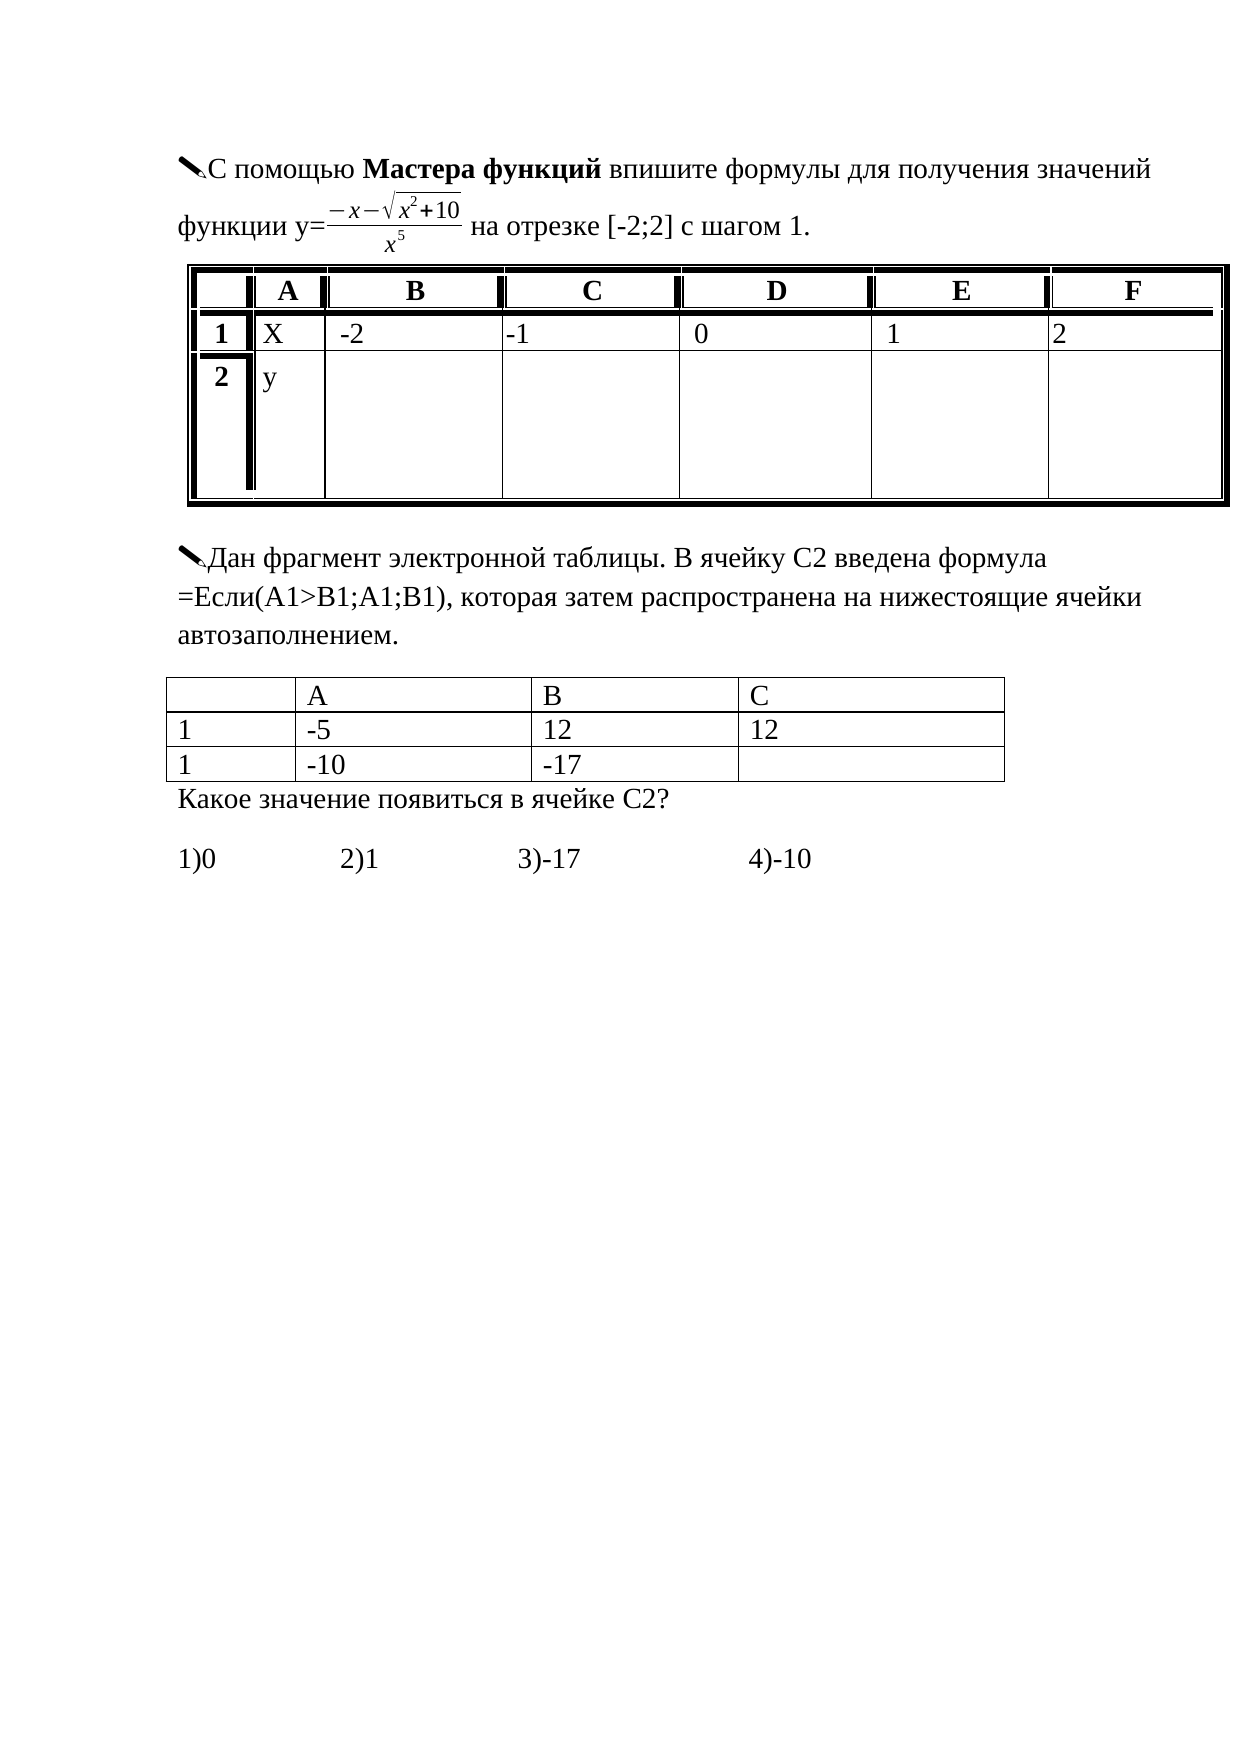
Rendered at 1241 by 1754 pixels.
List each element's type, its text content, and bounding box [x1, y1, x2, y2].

text 1)0 2)1 3)-17 4)-10 [177, 841, 1152, 874]
text Дан фрагмент электронной таблицы. В ячейку С2 введена формула =Если(А1>В1;А1;В1), которая затем распространена на нижестоящие ячейки автозаполнением. [177, 540, 1152, 651]
table_header A [251, 266, 325, 307]
table_cell [1049, 351, 1221, 497]
table_header E [871, 266, 1048, 307]
table_cell -5 [296, 713, 531, 746]
table_cell [326, 351, 502, 497]
table_cell [503, 351, 679, 497]
text Какое значение появиться в ячейке С2? [177, 782, 1152, 815]
table_cell у [251, 351, 324, 497]
table_header А [296, 678, 531, 711]
table_header [197, 273, 251, 307]
table_cell 1 [872, 316, 1048, 350]
table_cell 12 [532, 713, 738, 746]
table_cell 2 [1049, 307, 1224, 350]
table_cell -2 [326, 316, 502, 350]
table_header B [325, 266, 502, 307]
table_cell [739, 747, 1004, 781]
table_cell 12 [739, 713, 1004, 746]
table_cell 1 [167, 747, 295, 781]
table_header D [679, 266, 871, 307]
table_header C [502, 266, 679, 307]
table_header С [739, 678, 1004, 711]
table_cell 1 [167, 713, 295, 746]
table_cell 2 [192, 350, 251, 497]
table_cell Х [256, 316, 324, 350]
table_header F [1049, 266, 1224, 307]
table_cell [872, 351, 1048, 497]
table_header В [532, 678, 738, 711]
table_cell -10 [296, 747, 531, 781]
table_cell 1 [192, 307, 251, 350]
table_cell [680, 351, 871, 497]
table_header [167, 678, 295, 711]
table_cell -1 [503, 316, 679, 350]
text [177, 152, 1152, 259]
table_cell 0 [680, 316, 871, 350]
table_cell -17 [532, 747, 738, 781]
